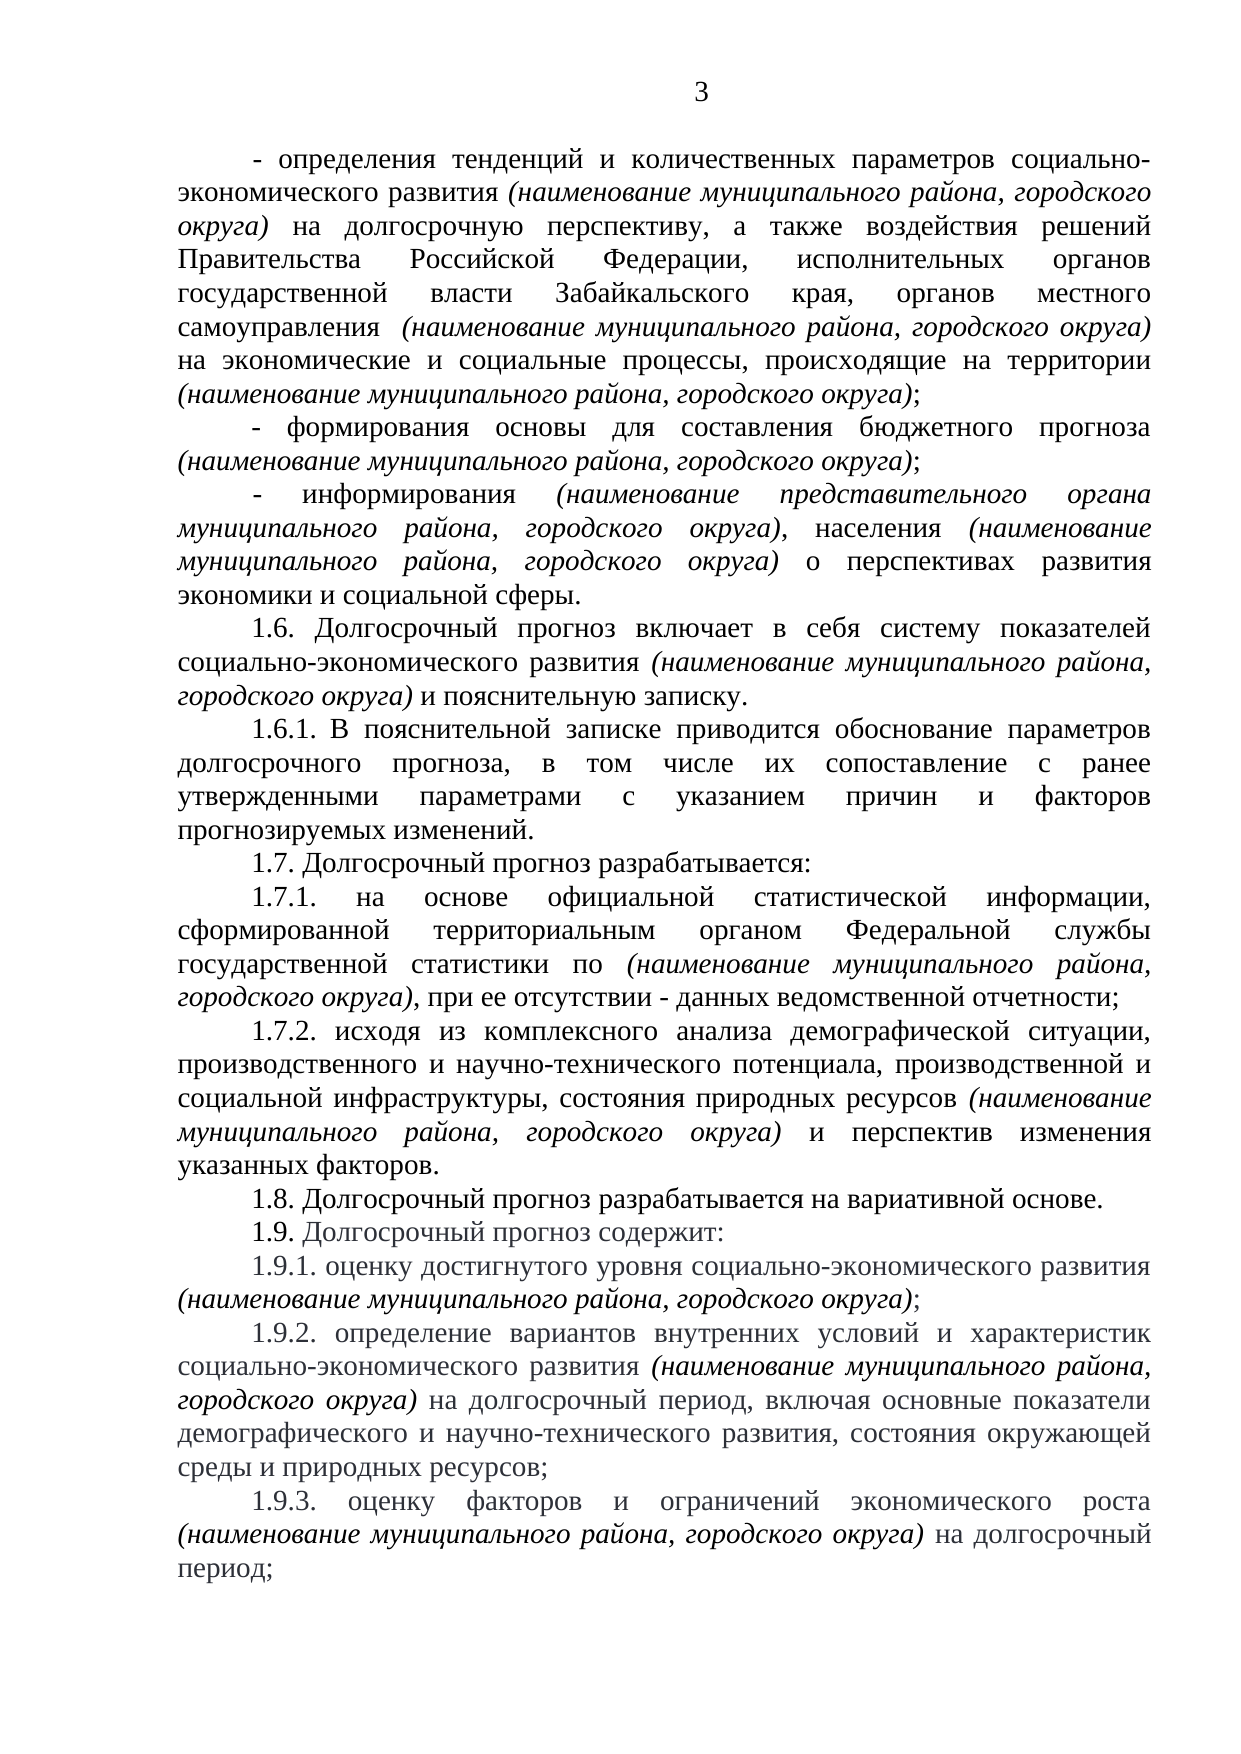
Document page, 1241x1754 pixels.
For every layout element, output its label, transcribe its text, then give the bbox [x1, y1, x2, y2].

text 1.6.1. В пояснительной записке приводится обоснование параметров долгосрочного прогноза, в том числе их сопоставление с ранее утвержденными параметрами с указанием причин и факторов прогнозируемых изменений. [177, 711, 1152, 845]
text 1.7.2. исходя из комплексного анализа демографической ситуации, производственного и научно-технического потенциала, производственной и социальной инфраструктуры, состояния природных ресурсов (наименование муниципального района, городского округа) и перспектив изменения указанных факторов. [177, 1013, 1152, 1181]
text - формирования основы для составления бюджетного прогноза (наименование муниципального района, городского округа); [177, 409, 1152, 476]
text 1.9.3. оценку факторов и ограничений экономического роста (наименование муниципального района, городского округа) на долгосрочный период; [177, 1483, 1152, 1583]
text - определения тенденций и количественных параметров социально-экономического развития (наименование муниципального района, городского округа) на долгосрочную перспективу, а также воздействия решений Правительства Российской Федерации, исполнительных органов государственной власти Забайкальского края, органов местного самоуправления (наименование муниципального района, городского округа) на экономические и социальные процессы, происходящие на территории (наименование муниципального района, городского округа); [177, 141, 1152, 409]
text 1.7.1. на основе официальной статистической информации, сформированной территориальным органом Федеральной службы государственной статистики по (наименование муниципального района, городского округа), при ее отсутствии - данных ведомственной отчетности; [177, 879, 1152, 1013]
text - информирования (наименование представительного органа муниципального района, городского округа), населения (наименование муниципального района, городского округа) о перспективах развития экономики и социальной сферы. [177, 476, 1152, 611]
text 1.9.1. оценку достигнутого уровня социально-экономического развития (наименование муниципального района, городского округа); [177, 1248, 1152, 1315]
text 1.7. Долгосрочный прогноз разрабатывается: [177, 845, 1152, 879]
text 1.9.2. определение вариантов внутренних условий и характеристик социально-экономического развития (наименование муниципального района, городского округа) на долгосрочный период, включая основные показатели демографического и научно-технического развития, состояния окружающей среды и природных ресурсов; [177, 1315, 1152, 1483]
text 1.9. Долгосрочный прогноз содержит: [177, 1214, 1152, 1248]
text 1.6. Долгосрочный прогноз включает в себя систему показателей социально-экономического развития (наименование муниципального района, городского округа) и пояснительную записку. [177, 611, 1152, 711]
text 1.8. Долгосрочный прогноз разрабатывается на вариативной основе. [177, 1181, 1152, 1214]
